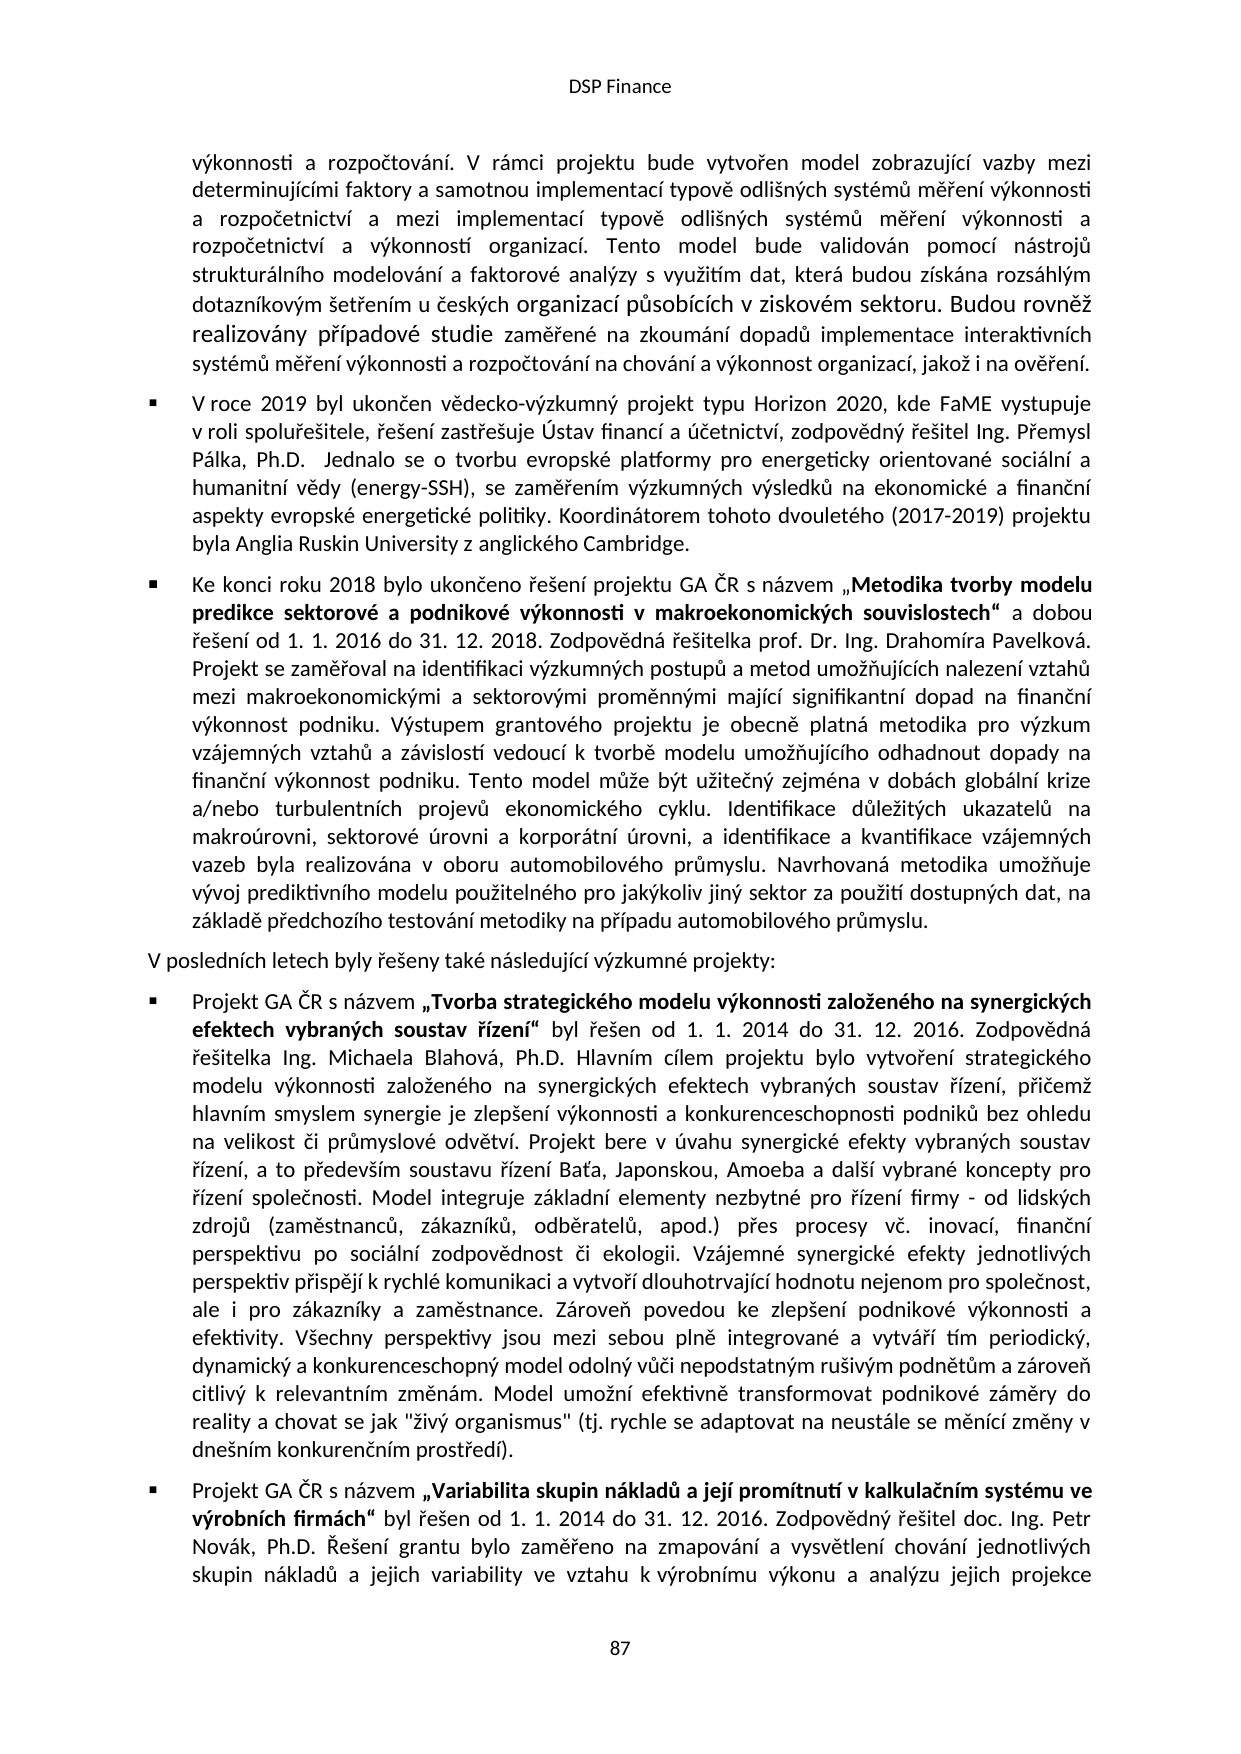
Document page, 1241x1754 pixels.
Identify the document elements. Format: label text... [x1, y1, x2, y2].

text V posledních letech byly řešeny také následující výzkumné projekty: [148, 947, 1093, 975]
list Projekt GA ČR s názvem „Tvorba strategického modelu výkonnosti založeného na synergických efektech vybraných soustav řízení“ byl řešen od 1. 1. 2014 do 31. 12. 2016. Zodpovědná řešitelka Ing. Michaela Blahová, Ph.D. Hlavním cílem projektu bylo vytvoření strategického modelu výkonnosti založeného na synergických efektech vybraných soustav řízení, přičemž hlavním smyslem synergie je zlepšení výkonnosti a konkurenceschopnosti podniků bez ohledu na velikost či průmyslové odvětví. Projekt bere v úvahu synergické efekty vybraných soustav řízení, a to především soustavu řízení Baťa, Japonskou, Amoeba a další vybrané koncepty pro řízení společnosti. Model integruje základní elementy nezbytné pro řízení firmy - od lidských zdrojů (zaměstnanců, zákazníků, odběratelů, apod.) přes procesy vč. inovací, finanční perspektivu po sociální zodpovědnost či ekologii. Vzájemné synergické efekty jednotlivých perspektiv přispějí k rychlé komunikaci a vytvoří dlouhotrvající hodnotu nejenom pro společnost, ale i pro zákazníky a zaměstnance. Zároveň povedou ke zlepšení podnikové výkonnosti a efektivity. Všechny perspektivy jsou mezi sebou plně integrované a vytváří tím periodický, dynamický a konkurenceschopný model odolný vůči nepodstatným rušivým podnětům a zároveň citlivý k relevantním změnám. Model umožní efektivně transformovat podnikové záměry do reality a chovat se jak "živý organismus" (tj. rychle se adaptovat na neustále se měnící změny v dnešním konkurenčním prostředí). [148, 987, 1093, 1463]
list V roce 2019 byl ukončen vědecko-výzkumný projekt typu Horizon 2020, kde FaME vystupuje v roli spoluřešitele, řešení zastřešuje Ústav financí a účetnictví, zodpovědný řešitel Ing. Přemysl Pálka, Ph.D. Jednalo se o tvorbu evropské platformy pro energeticky orientované sociální a humanitní vědy (energy-SSH), se zaměřením výzkumných výsledků na ekonomické a finanční aspekty evropské energetické politiky. Koordinátorem tohoto dvouletého (2017-2019) projektu byla Anglia Ruskin University z anglického Cambridge. [148, 389, 1093, 557]
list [148, 148, 1093, 377]
list Ke konci roku 2018 bylo ukončeno řešení projektu GA ČR s názvem „Metodika tvorby modelu predikce sektorové a podnikové výkonnosti v makroekonomických souvislostech“ a dobou řešení od 1. 1. 2016 do 31. 12. 2018. Zodpovědná řešitelka prof. Dr. Ing. Drahomíra Pavelková. Projekt se zaměřoval na identifikaci výzkumných postupů a metod umožňujících nalezení vztahů mezi makroekonomickými a sektorovými proměnnými mající signifikantní dopad na finanční výkonnost podniku. Výstupem grantového projektu je obecně platná metodika pro výzkum vzájemných vztahů a závislostí vedoucí k tvorbě modelu umožňujícího odhadnout dopady na finanční výkonnost podniku. Tento model může být užitečný zejména v dobách globální krize a/nebo turbulentních projevů ekonomického cyklu. Identifikace důležitých ukazatelů na makroúrovni, sektorové úrovni a korporátní úrovni, a identifikace a kvantifikace vzájemných vazeb byla realizována v oboru automobilového průmyslu. Navrhovaná metodika umožňuje vývoj prediktivního modelu použitelného pro jakýkoliv jiný sektor za použití dostupných dat, na základě předchozího testování metodiky na případu automobilového průmyslu. [148, 570, 1093, 934]
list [148, 1476, 1093, 1588]
